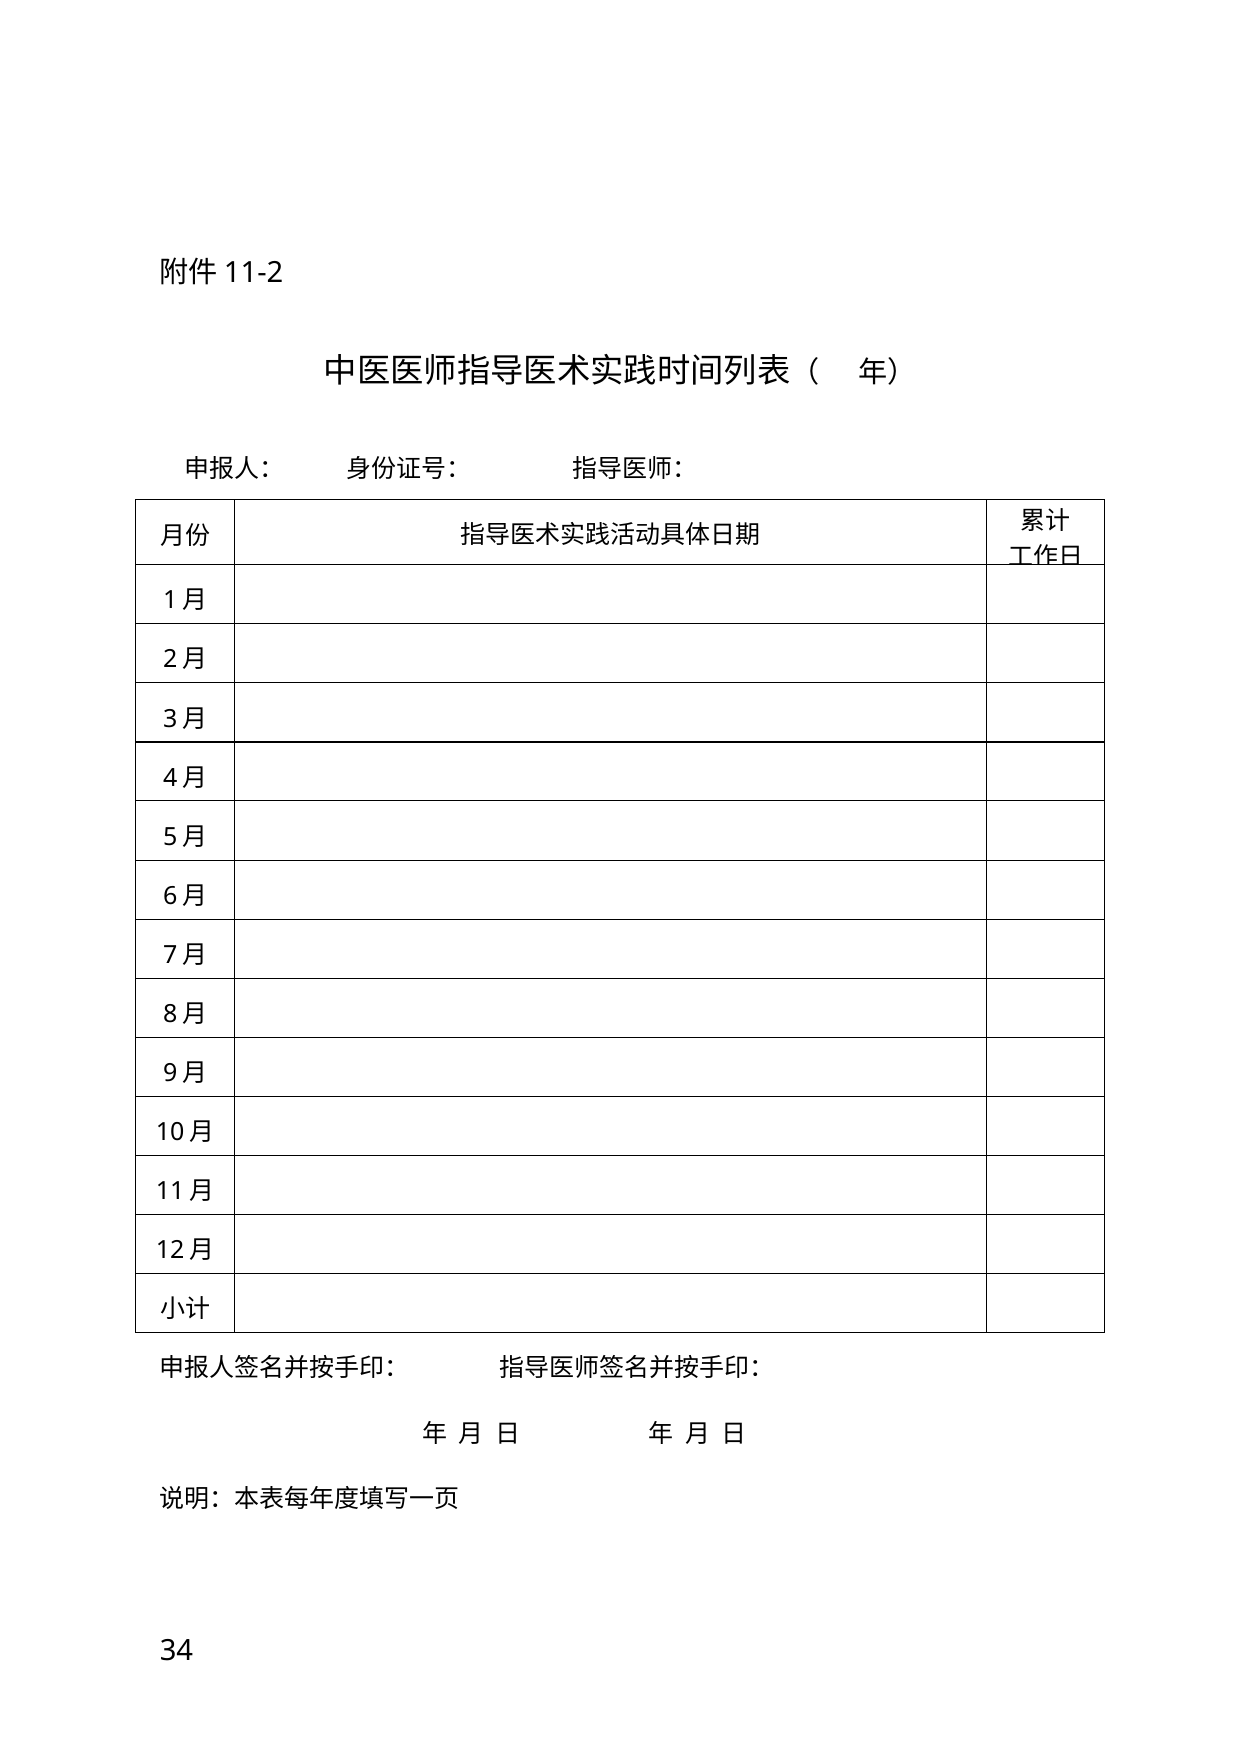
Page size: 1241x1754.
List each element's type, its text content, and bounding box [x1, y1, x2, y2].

text 申报人： 身份证号： 指导医师： [159, 434, 1081, 499]
table_header 月份 [136, 500, 234, 564]
table_header 累计 工作日 [987, 500, 1104, 564]
table_cell 6月 [136, 861, 234, 918]
table_cell 5月 [136, 801, 234, 859]
table_cell 8月 [136, 979, 234, 1037]
table_cell 9月 [136, 1038, 234, 1096]
text 申报人签名并按手印： 指导医师签名并按手印： [159, 1333, 1081, 1399]
table_cell 1月 [136, 565, 234, 623]
table_cell [987, 1097, 1104, 1155]
table_cell 7月 [136, 920, 234, 978]
table_cell [987, 1038, 1104, 1096]
table_cell [235, 743, 986, 800]
table_cell [235, 1274, 986, 1332]
table_cell [987, 683, 1104, 741]
table_cell [987, 1215, 1104, 1273]
table_cell [235, 861, 986, 918]
text 说明：本表每年度填写一页 [159, 1464, 1081, 1530]
list 说明：多年实践人员所从事的中医医术实践活动在《中医药法》实施（即2017年7月1日）之后的，由指导医师填写本表。附件11-2 [159, 237, 1081, 303]
table_cell [235, 1038, 986, 1096]
table_cell [235, 624, 986, 682]
table_cell [235, 801, 986, 859]
table_cell [987, 743, 1104, 800]
table_cell [235, 1156, 986, 1214]
table_cell 11月 [136, 1156, 234, 1214]
text 中医医师指导医术实践时间列表（ 年） [159, 336, 1081, 401]
table_cell [987, 1274, 1104, 1332]
table_cell 小计 [136, 1274, 234, 1332]
table_cell [987, 979, 1104, 1037]
table_cell 3月 [136, 683, 234, 741]
table_cell [987, 565, 1104, 623]
table_header 指导医术实践活动具体日期 [235, 500, 986, 564]
table_cell 10月 [136, 1097, 234, 1155]
table_cell [987, 861, 1104, 918]
table_cell [987, 1156, 1104, 1214]
table_cell [235, 920, 986, 978]
table_cell 4月 [136, 743, 234, 800]
table_cell [235, 683, 986, 741]
text 年 月 日 年 月 日 [159, 1399, 1081, 1464]
table_cell 12月 [136, 1215, 234, 1273]
table_cell [987, 920, 1104, 978]
table_cell [987, 624, 1104, 682]
table_cell [235, 1215, 986, 1273]
table_cell [235, 565, 986, 623]
table_cell [235, 1097, 986, 1155]
table_cell 2月 [136, 624, 234, 682]
table_cell [235, 979, 986, 1037]
table_cell [987, 801, 1104, 859]
